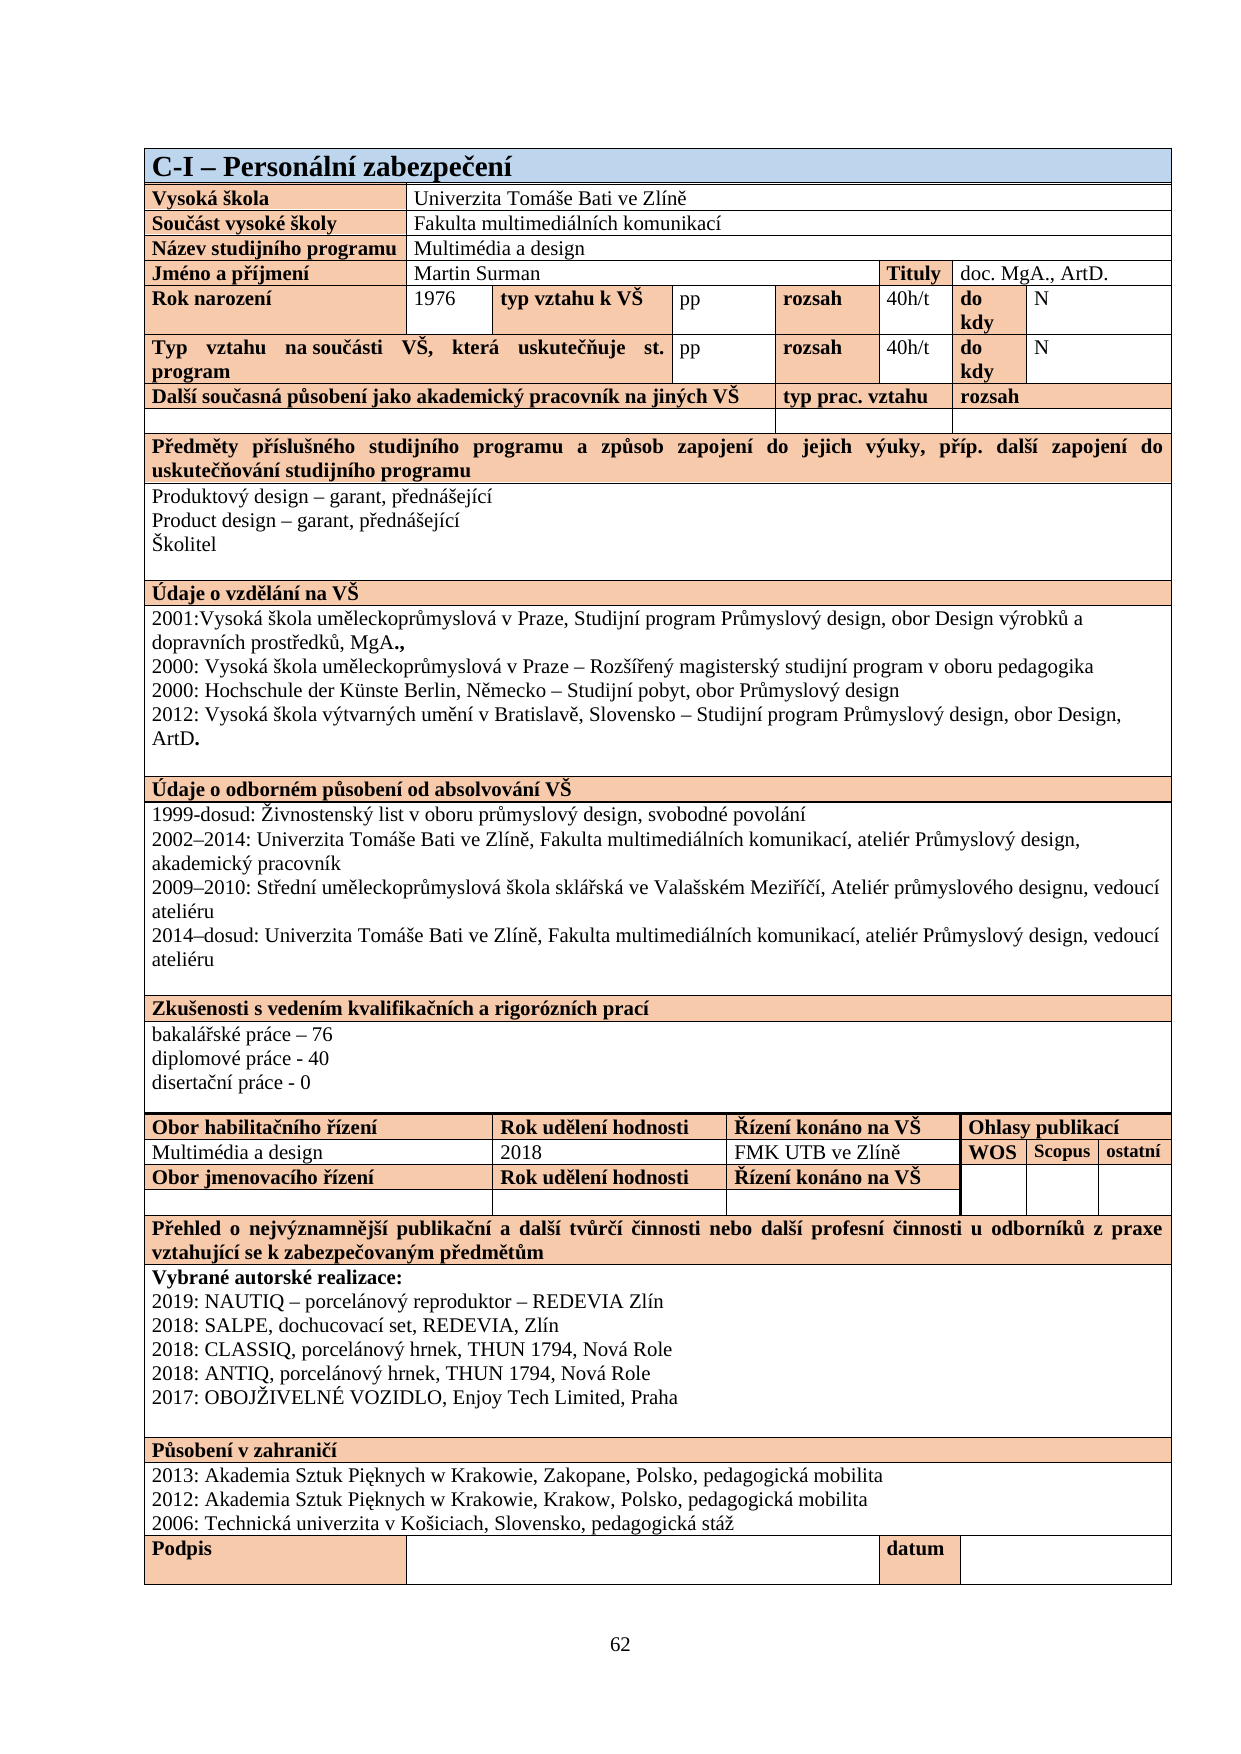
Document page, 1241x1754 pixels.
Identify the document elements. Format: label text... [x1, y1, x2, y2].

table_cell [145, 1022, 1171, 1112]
table_cell 40h/t [880, 335, 952, 383]
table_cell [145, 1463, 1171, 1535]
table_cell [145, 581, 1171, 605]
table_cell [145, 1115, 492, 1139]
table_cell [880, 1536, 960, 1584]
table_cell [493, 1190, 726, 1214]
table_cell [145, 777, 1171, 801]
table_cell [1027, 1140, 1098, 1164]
table_cell Další současná působení jako akademický pracovník na jiných VŠ [145, 384, 775, 408]
table_cell pp [673, 286, 775, 334]
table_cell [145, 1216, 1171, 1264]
table_cell 40h/t [880, 286, 952, 334]
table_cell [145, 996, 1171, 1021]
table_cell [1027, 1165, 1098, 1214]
table_cell Rok narození [145, 286, 406, 334]
table_cell N [1027, 286, 1171, 334]
table_cell Fakulta multimediálních komunikací [407, 211, 1171, 234]
table_cell do kdy [953, 286, 1026, 334]
table_cell rozsah [776, 335, 879, 383]
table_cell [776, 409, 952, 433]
table_cell rozsah [953, 384, 1171, 408]
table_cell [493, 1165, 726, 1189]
table_cell do kdy [953, 335, 1026, 383]
table_cell Typ vztahu na součásti VŠ, která uskutečňuje st. program [145, 335, 672, 383]
table_cell rozsah [776, 286, 879, 334]
table_cell doc. MgA., ArtD. [953, 261, 1171, 285]
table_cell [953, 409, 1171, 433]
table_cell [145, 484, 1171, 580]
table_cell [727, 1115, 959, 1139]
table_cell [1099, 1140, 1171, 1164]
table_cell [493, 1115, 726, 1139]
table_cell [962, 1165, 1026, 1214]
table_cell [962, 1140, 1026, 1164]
table_header C-I – Personální zabezpečení [145, 149, 1171, 182]
table_cell N [1027, 335, 1171, 383]
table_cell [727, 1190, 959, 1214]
table_cell Tituly [880, 261, 952, 285]
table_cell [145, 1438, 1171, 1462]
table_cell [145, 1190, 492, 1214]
table_cell Univerzita Tomáše Bati ve Zlíně [407, 185, 1171, 209]
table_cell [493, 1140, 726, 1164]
table_cell Název studijního programu [145, 236, 406, 260]
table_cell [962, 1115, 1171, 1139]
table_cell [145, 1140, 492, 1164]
table_cell pp [673, 335, 775, 383]
table_cell Součást vysoké školy [145, 211, 406, 234]
table_cell Vysoká škola [145, 185, 406, 209]
table_cell 1976 [407, 286, 492, 334]
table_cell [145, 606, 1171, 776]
table_cell typ vztahu k VŠ [493, 286, 672, 334]
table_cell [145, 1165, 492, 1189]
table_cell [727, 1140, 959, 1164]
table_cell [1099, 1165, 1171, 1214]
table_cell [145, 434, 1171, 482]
table_cell Jméno a příjmení [145, 261, 406, 285]
table_cell typ prac. vztahu [776, 384, 952, 408]
table_cell [145, 409, 775, 433]
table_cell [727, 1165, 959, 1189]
table_cell Multimédia a design [407, 236, 1171, 260]
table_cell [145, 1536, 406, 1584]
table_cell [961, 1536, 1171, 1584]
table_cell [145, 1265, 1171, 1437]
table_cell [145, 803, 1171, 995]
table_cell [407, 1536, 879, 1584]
table_cell Martin Surman [407, 261, 879, 285]
